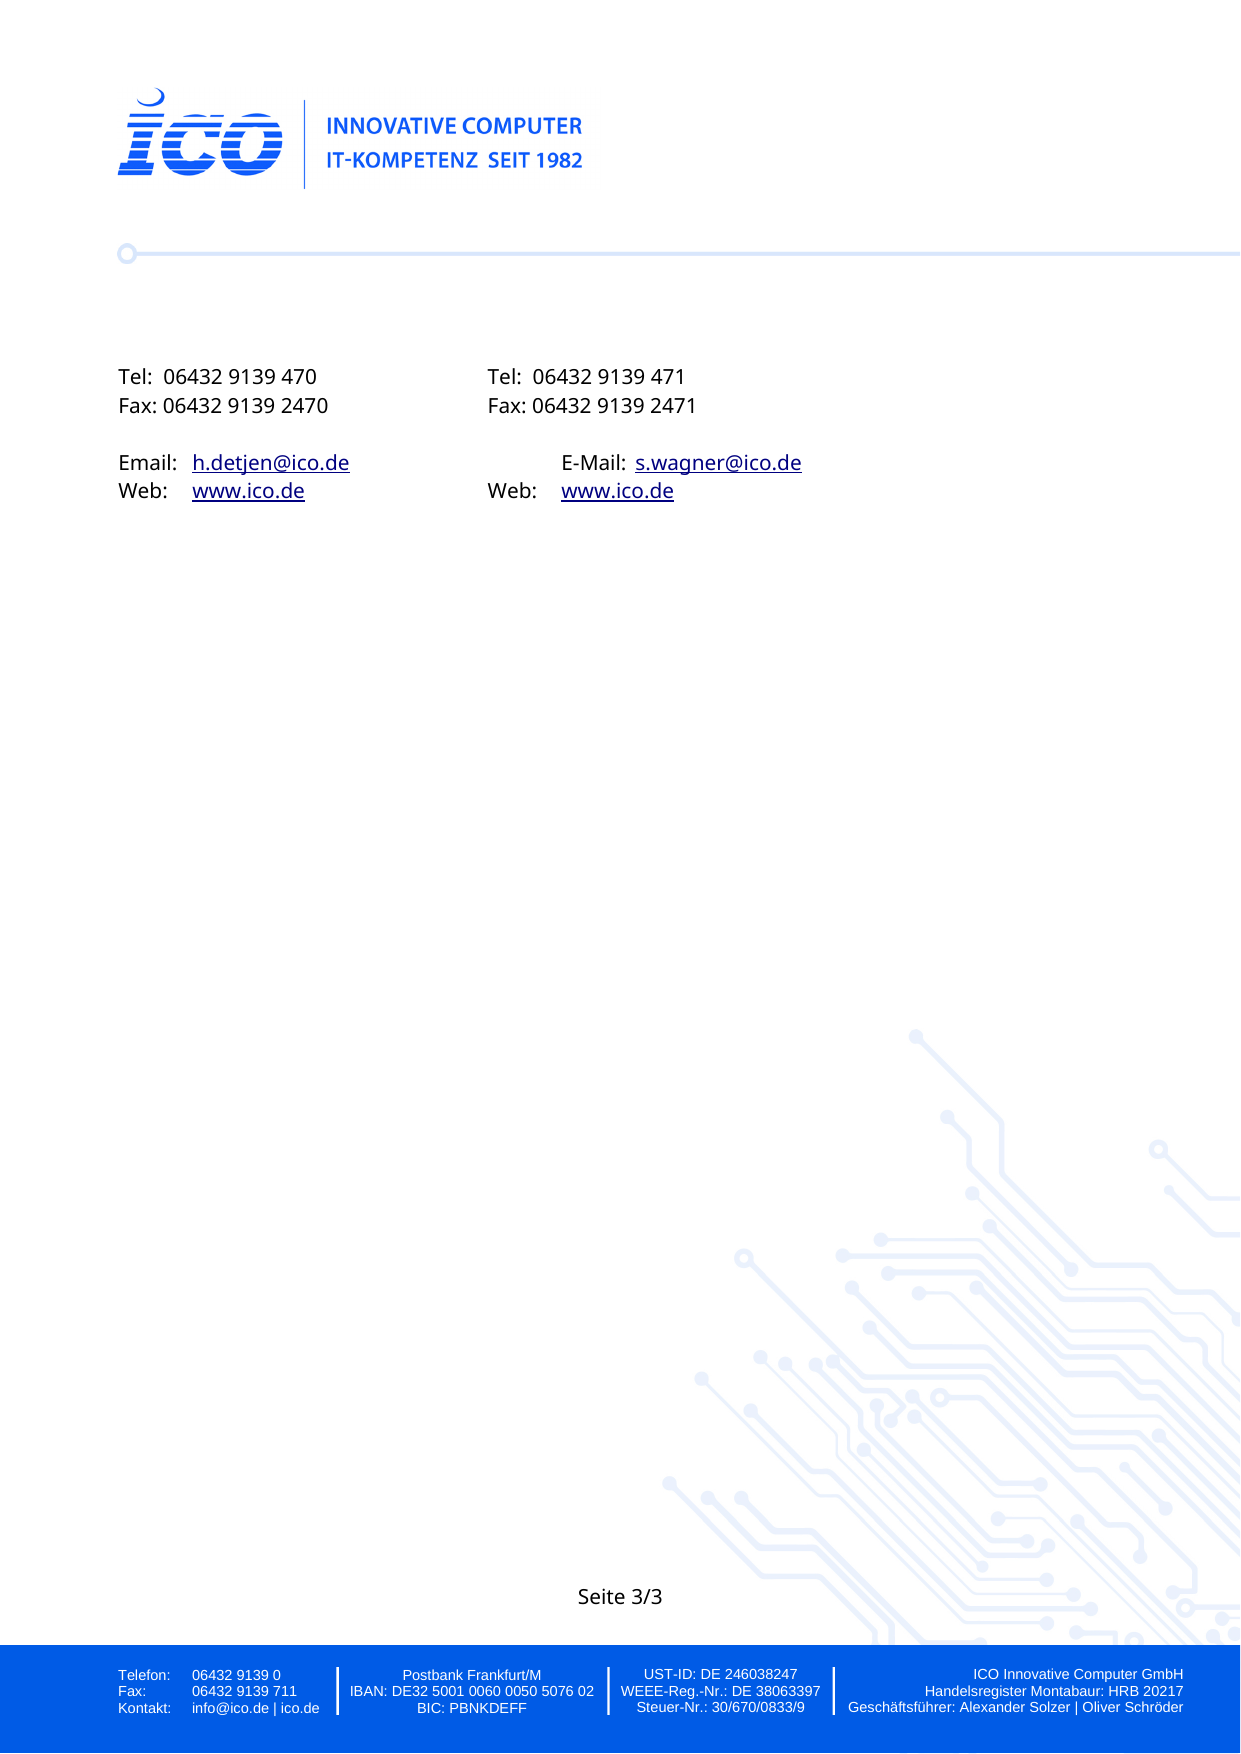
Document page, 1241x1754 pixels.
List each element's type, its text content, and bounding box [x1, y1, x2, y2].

text Email: h.detjen@ico.de E-Mail: s.wagner@ico.de Web: www.ico.de Web: www.ico.de [118, 448, 1122, 505]
picture [117, 87, 601, 190]
text Tel: 06432 9139 470 Tel: 06432 9139 471 Fax: 06432 9139 2470 Fax: 06432 9139 2471 [118, 362, 1122, 419]
picture [111, 243, 1241, 264]
picture [0, 1028, 1241, 1754]
